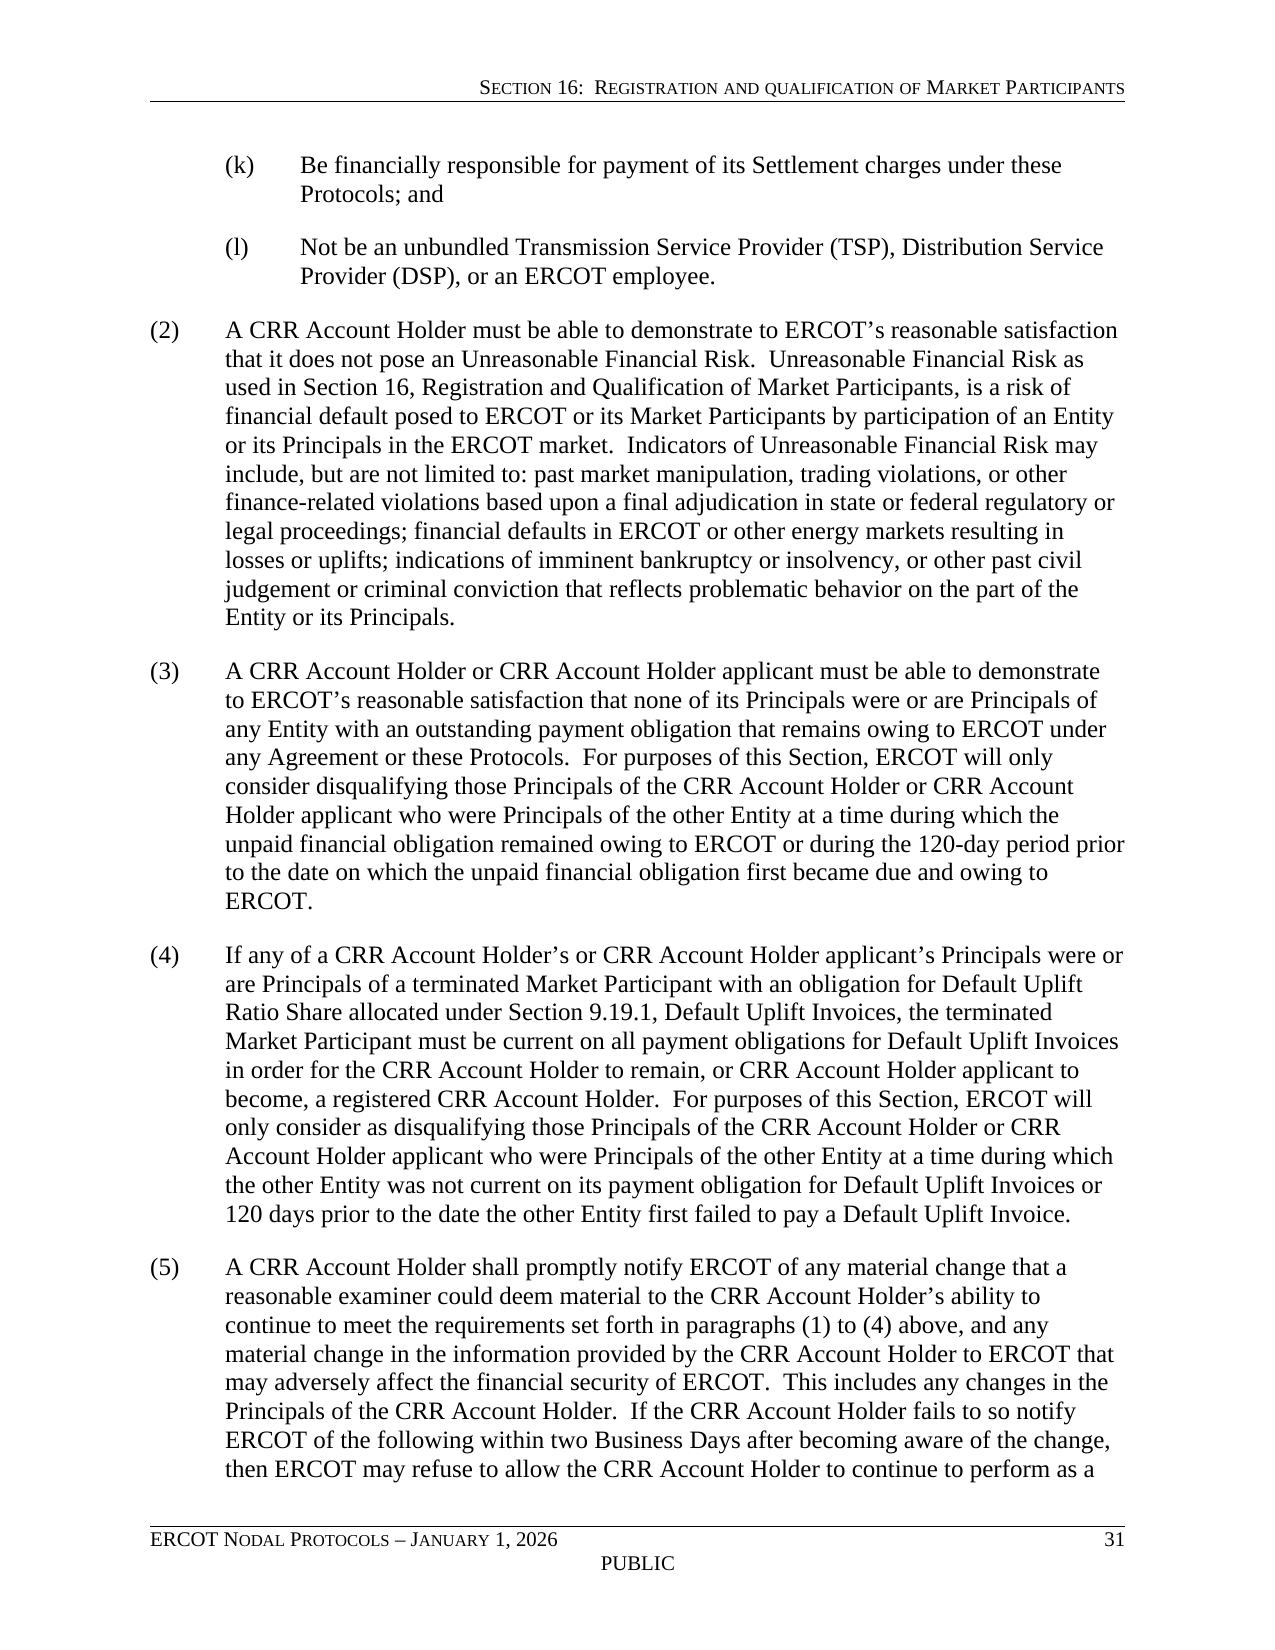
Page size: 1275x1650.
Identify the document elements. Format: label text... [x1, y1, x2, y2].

text (4) If any of a CRR Account Holder’s or CRR Account Holder applicant’s Principals were or are Principals of a terminated Market Participant with an obligation for Default Uplift Ratio Share allocated under Section 9.19.1, Default Uplift Invoices, the terminated Market Participant must be current on all payment obligations for Default Uplift Invoices in order for the CRR Account Holder to remain, or CRR Account Holder applicant to become, a registered CRR Account Holder. For purposes of this Section, ERCOT will only consider as disqualifying those Principals of the CRR Account Holder or CRR Account Holder applicant who were Principals of the other Entity at a time during which the other Entity was not current on its payment obligation for Default Uplift Invoices or 120 days prior to the date the other Entity first failed to pay a Default Uplift Invoice. [150, 940, 1125, 1227]
list (l) Not be an unbundled Transmission Service Provider (TSP), Distribution Service Provider (DSP), or an ERCOT employee. [225, 232, 1125, 290]
text (2) A CRR Account Holder must be able to demonstrate to ERCOT’s reasonable satisfaction that it does not pose an Unreasonable Financial Risk. Unreasonable Financial Risk as used in Section 16, Registration and Qualification of Market Participants, is a risk of financial default posed to ERCOT or its Market Participants by participation of an Entity or its Principals in the ERCOT market. Indicators of Unreasonable Financial Risk may include, but are not limited to: past market manipulation, trading violations, or other finance-related violations based upon a final adjudication in state or federal regulatory or legal proceedings; financial defaults in ERCOT or other energy markets resulting in losses or uplifts; indications of imminent bankruptcy or insolvency, or other past civil judgement or criminal conviction that reflects problematic behavior on the part of the Entity or its Principals. [150, 315, 1125, 631]
list (k) Be financially responsible for payment of its Settlement charges under these Protocols; and [225, 150, 1125, 207]
text (3) A CRR Account Holder or CRR Account Holder applicant must be able to demonstrate to ERCOT’s reasonable satisfaction that none of its Principals were or are Principals of any Entity with an outstanding payment obligation that remains owing to ERCOT under any Agreement or these Protocols. For purposes of this Section, ERCOT will only consider disqualifying those Principals of the CRR Account Holder or CRR Account Holder applicant who were Principals of the other Entity at a time during which the unpaid financial obligation remained owing to ERCOT or during the 120-day period prior to the date on which the unpaid financial obligation first became due and owing to ERCOT. [150, 656, 1125, 915]
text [150, 1252, 1125, 1482]
